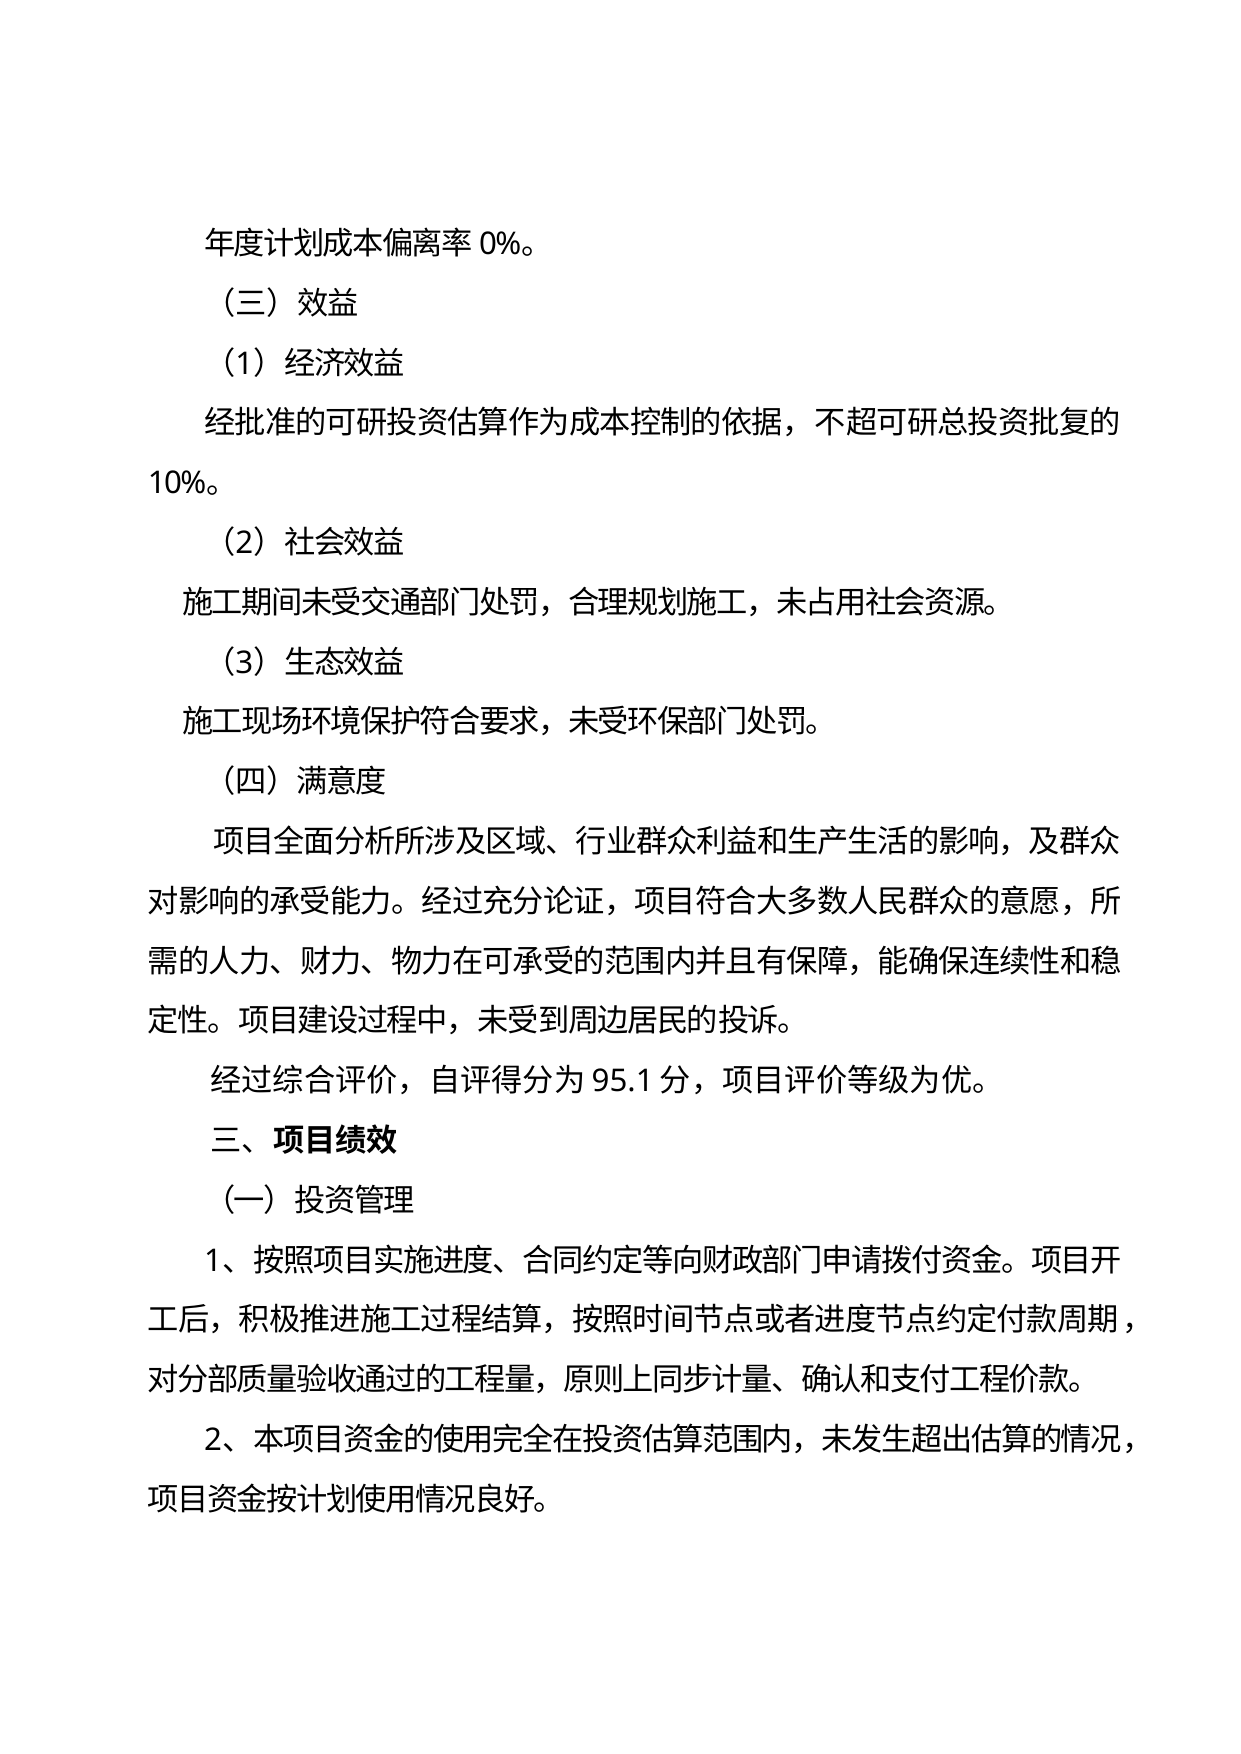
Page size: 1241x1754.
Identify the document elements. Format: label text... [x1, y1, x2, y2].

text （四）满意度 [148, 745, 1122, 804]
list 项目绩效 [148, 1103, 1122, 1163]
text 年度计划成本偏离率0%。 [148, 207, 1122, 266]
text 1、按照项目实施进度、合同约定等向财政部门申请拨付资金。项目开工后，积极推进施工过程结算，按照时间节点或者进度节点约定付款周期，对分部质量验收通过的工程量，原则上同步计量、确认和支付工程价款。 [148, 1223, 1122, 1402]
text 2、本项目资金的使用完全在投资估算范围内，未发生超出估算的情况，项目资金按计划使用情况良好。 [148, 1402, 1122, 1522]
list 社会效益 [148, 506, 1122, 565]
text 经批准的可研投资估算作为成本控制的依据，不超可研总投资批复的10%。 [148, 386, 1122, 506]
list 施工现场环境保护符合要求，未受环保部门处罚。 [148, 685, 1122, 745]
list 投资管理 [148, 1163, 1122, 1223]
text 经过综合评价，自评得分为95.1分，项目评价等级为优。 [148, 1044, 1122, 1103]
text （三）效益 [148, 266, 1122, 326]
list 施工期间未受交通部门处罚，合理规划施工，未占用社会资源。 [148, 565, 1122, 625]
text 项目全面分析所涉及区域、行业群众利益和生产生活的影响，及群众对影响的承受能力。经过充分论证，项目符合大多数人民群众的意愿，所需的人力、财力、物力在可承受的范围内并且有保障，能确保连续性和稳定性。项目建设过程中，未受到周边居民的投诉。 [148, 804, 1122, 1044]
list 生态效益 [148, 625, 1122, 685]
text （1）经济效益 [148, 326, 1122, 386]
